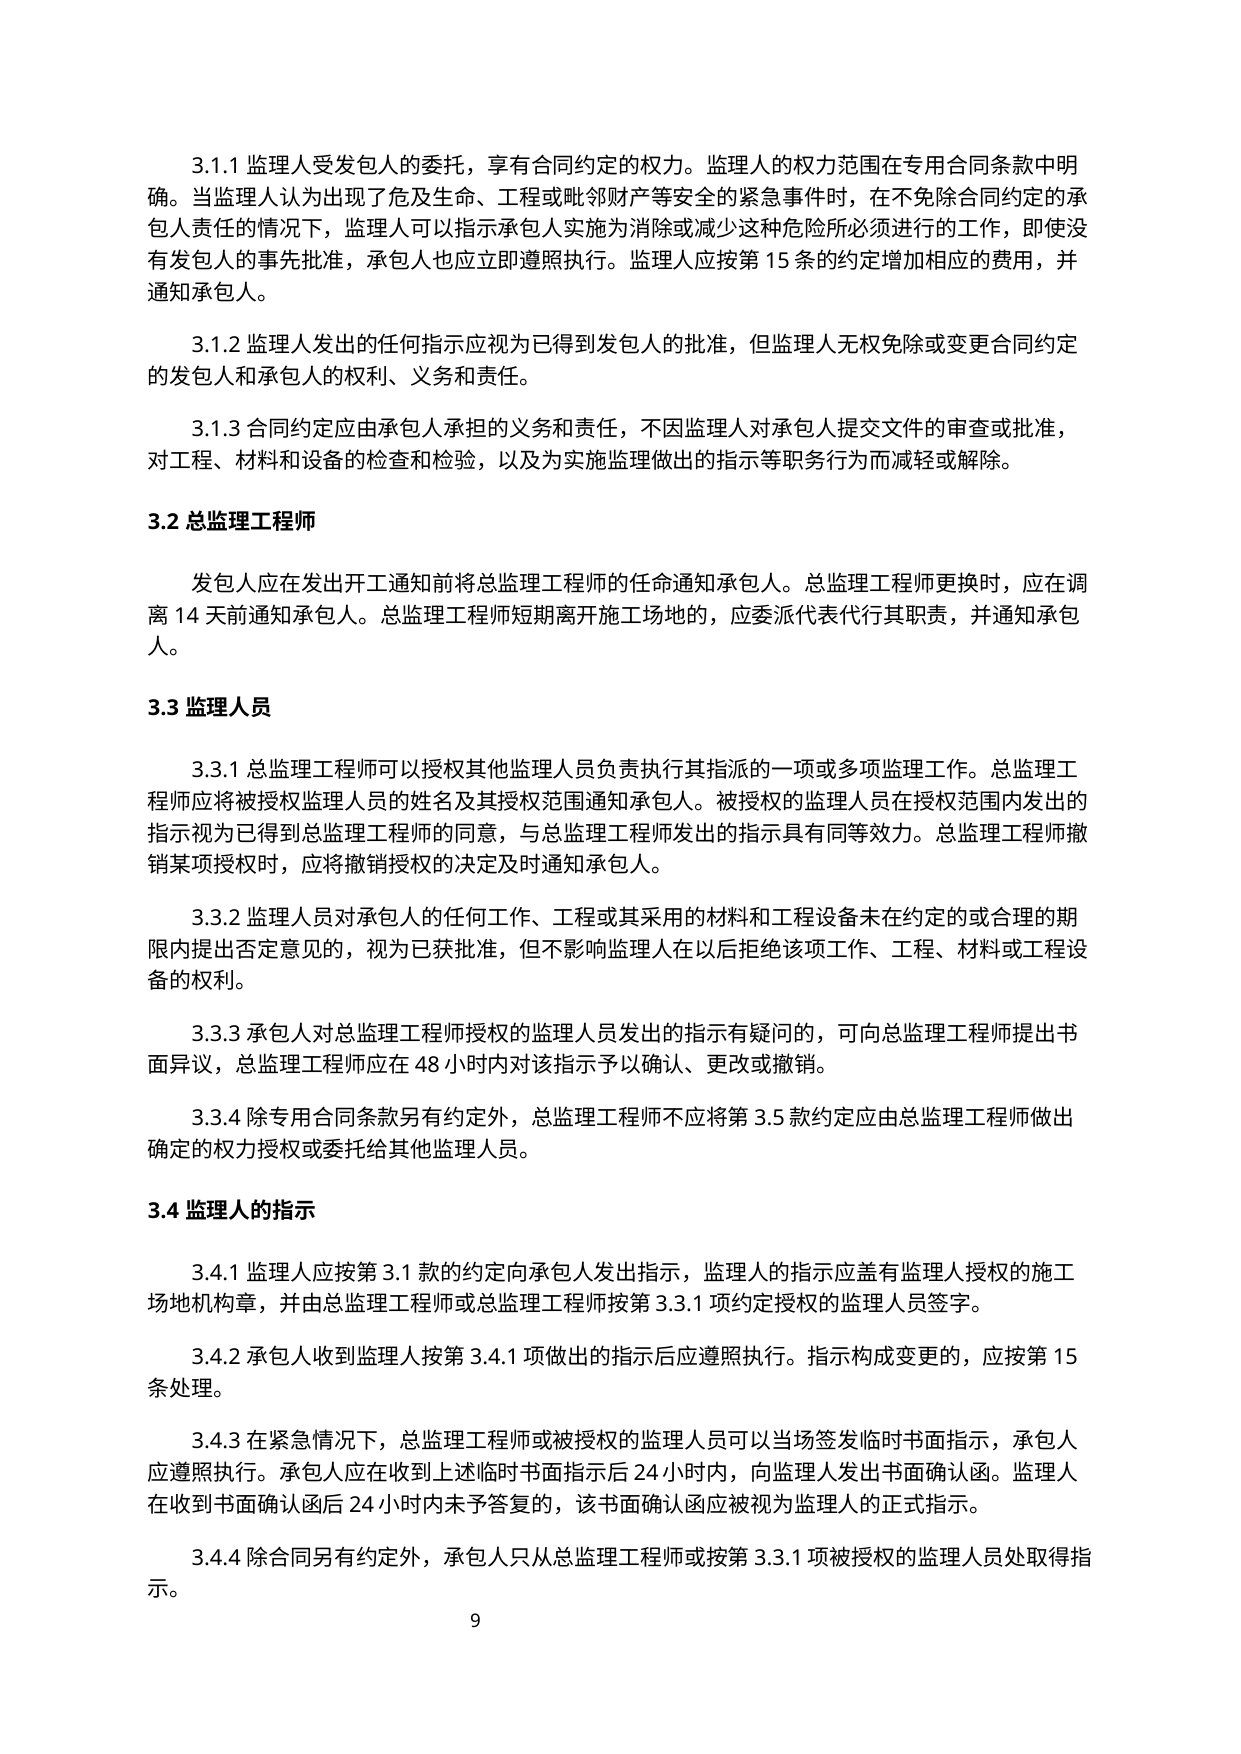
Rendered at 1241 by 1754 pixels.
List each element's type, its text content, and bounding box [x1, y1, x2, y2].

subtitle 3.2 总监理工程师 [148, 504, 1092, 536]
text 发包人应在发出开工通知前将总监理工程师的任命通知承包人。总监理工程师更换时，应在调离14 天前通知承包人。总监理工程师短期离开施工场地的，应委派代表代行其职责，并通知承包人。 [148, 566, 1092, 661]
subtitle 3.4 监理人的指示 [148, 1193, 1092, 1224]
text 3.3.3 承包人对总监理工程师授权的监理人员发出的指示有疑问的，可向总监理工程师提出书面异议，总监理工程师应在48小时内对该指示予以确认、更改或撤销。 [148, 1016, 1092, 1079]
text 3.3.1 总监理工程师可以授权其他监理人员负责执行其指派的一项或多项监理工作。总监理工程师应将被授权监理人员的姓名及其授权范围通知承包人。被授权的监理人员在授权范围内发出的指示视为已得到总监理工程师的同意，与总监理工程师发出的指示具有同等效力。总监理工程师撤销某项授权时，应将撤销授权的决定及时通知承包人。 [148, 752, 1092, 879]
subtitle 3.3 监理人员 [148, 690, 1092, 722]
text 3.1.2 监理人发出的任何指示应视为已得到发包人的批准，但监理人无权免除或变更合同约定的发包人和承包人的权利、义务和责任。 [148, 327, 1092, 391]
text 3.3.4 除专用合同条款另有约定外，总监理工程师不应将第3.5款约定应由总监理工程师做出确定的权力授权或委托给其他监理人员。 [148, 1100, 1092, 1163]
text 3.3.2 监理人员对承包人的任何工作、工程或其采用的材料和工程设备未在约定的或合理的期限内提出否定意见的，视为已获批准，但不影响监理人在以后拒绝该项工作、工程、材料或工程设备的权利。 [148, 900, 1092, 995]
text 3.4.1 监理人应按第3.1 款的约定向承包人发出指示，监理人的指示应盖有监理人授权的施工场地机构章，并由总监理工程师或总监理工程师按第3.3.1项约定授权的监理人员签字。 [148, 1255, 1092, 1318]
text 3.1.3 合同约定应由承包人承担的义务和责任，不因监理人对承包人提交文件的审查或批准，对工程、材料和设备的检查和检验，以及为实施监理做出的指示等职务行为而减轻或解除。 [148, 411, 1092, 475]
text 3.4.2 承包人收到监理人按第3.4.1项做出的指示后应遵照执行。指示构成变更的，应按第15条处理。 [148, 1339, 1092, 1402]
text 3.4.3 在紧急情况下，总监理工程师或被授权的监理人员可以当场签发临时书面指示，承包人应遵照执行。承包人应在收到上述临时书面指示后24小时内，向监理人发出书面确认函。监理人在收到书面确认函后24小时内未予答复的，该书面确认函应被视为监理人的正式指示。 [148, 1423, 1092, 1519]
text 3.4.4 除合同另有约定外，承包人只从总监理工程师或按第3.3.1项被授权的监理人员处取得指示。 [148, 1539, 1092, 1603]
text 3.1.1 监理人受发包人的委托，享有合同约定的权力。监理人的权力范围在专用合同条款中明确。当监理人认为出现了危及生命、工程或毗邻财产等安全的紧急事件时，在不免除合同约定的承包人责任的情况下，监理人可以指示承包人实施为消除或减少这种危险所必须进行的工作，即使没有发包人的事先批准，承包人也应立即遵照执行。监理人应按第15条的约定增加相应的费用，并通知承包人。 [148, 148, 1092, 306]
